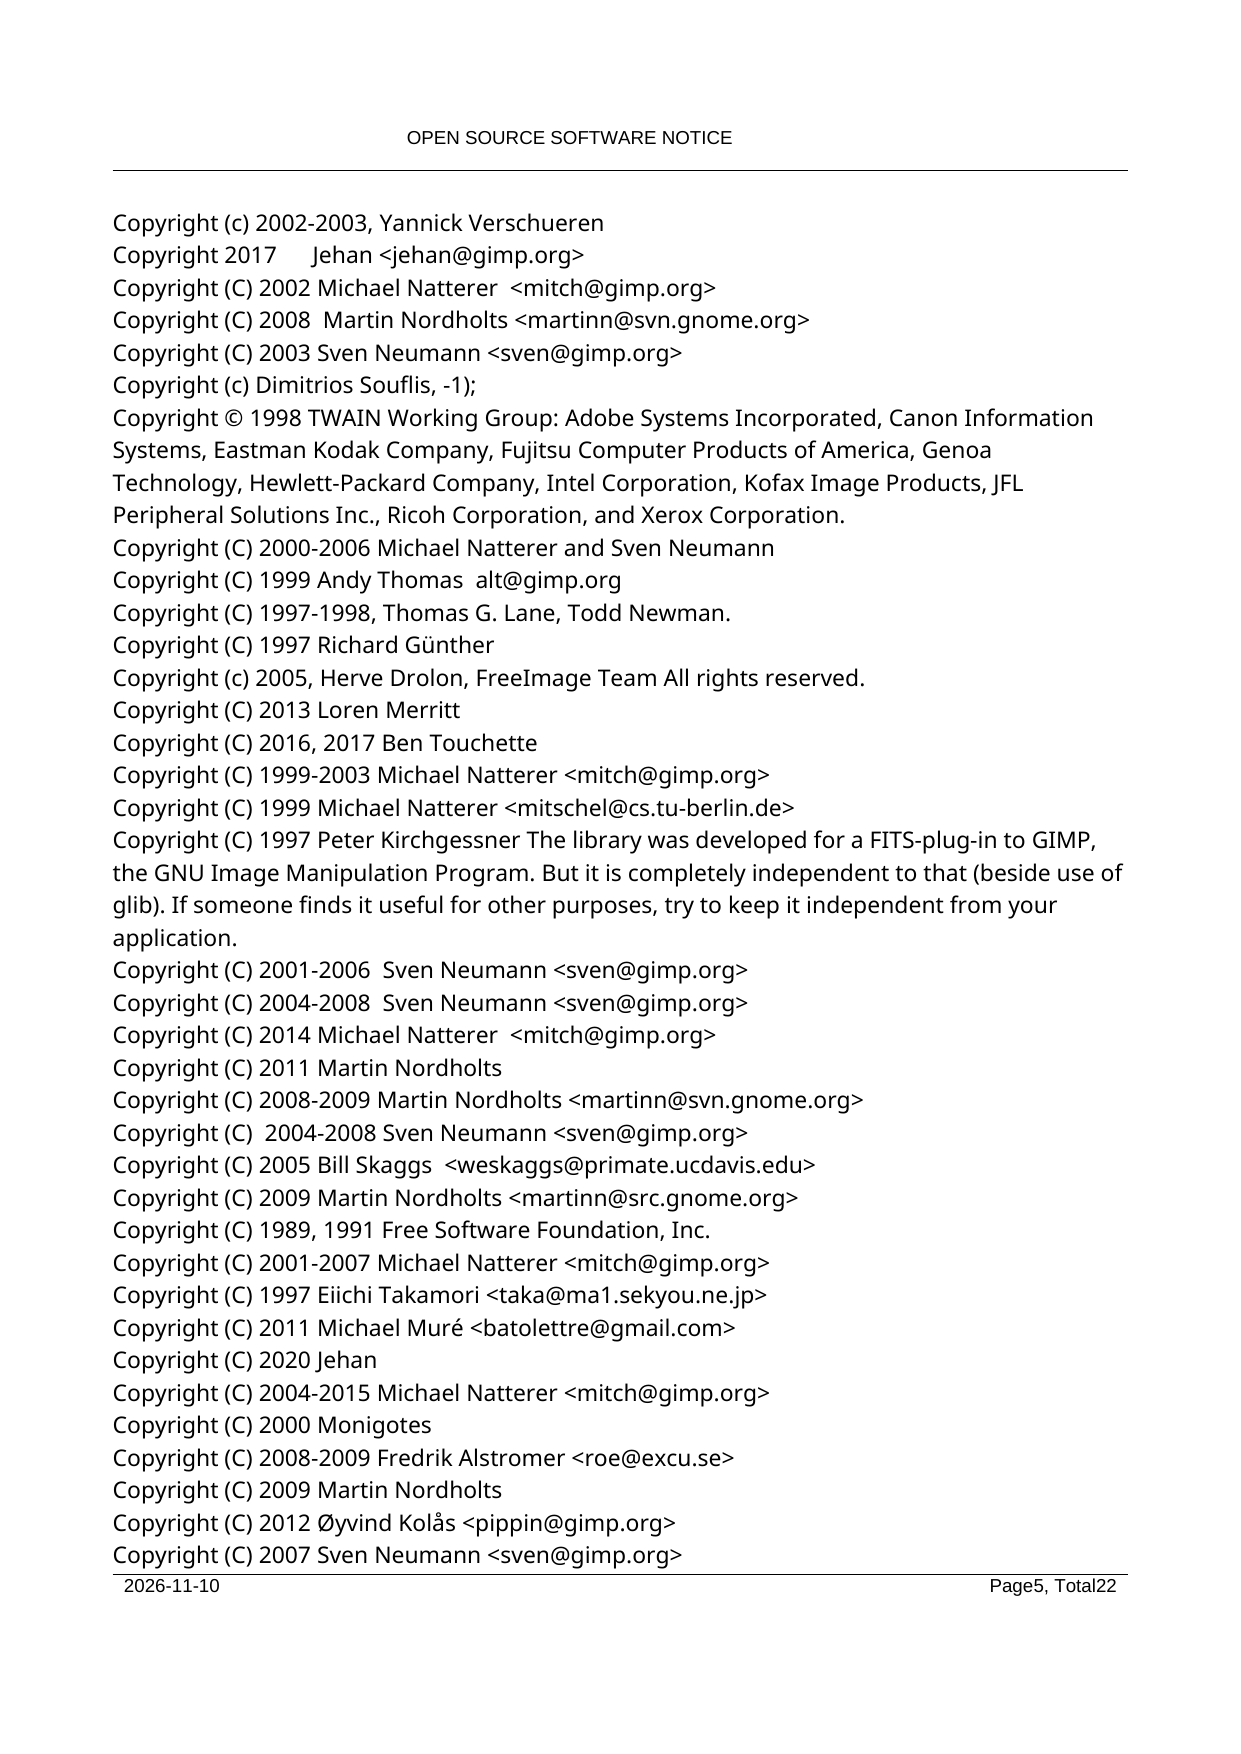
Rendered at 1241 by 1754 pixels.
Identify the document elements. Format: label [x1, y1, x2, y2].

text [112, 206, 1128, 1571]
